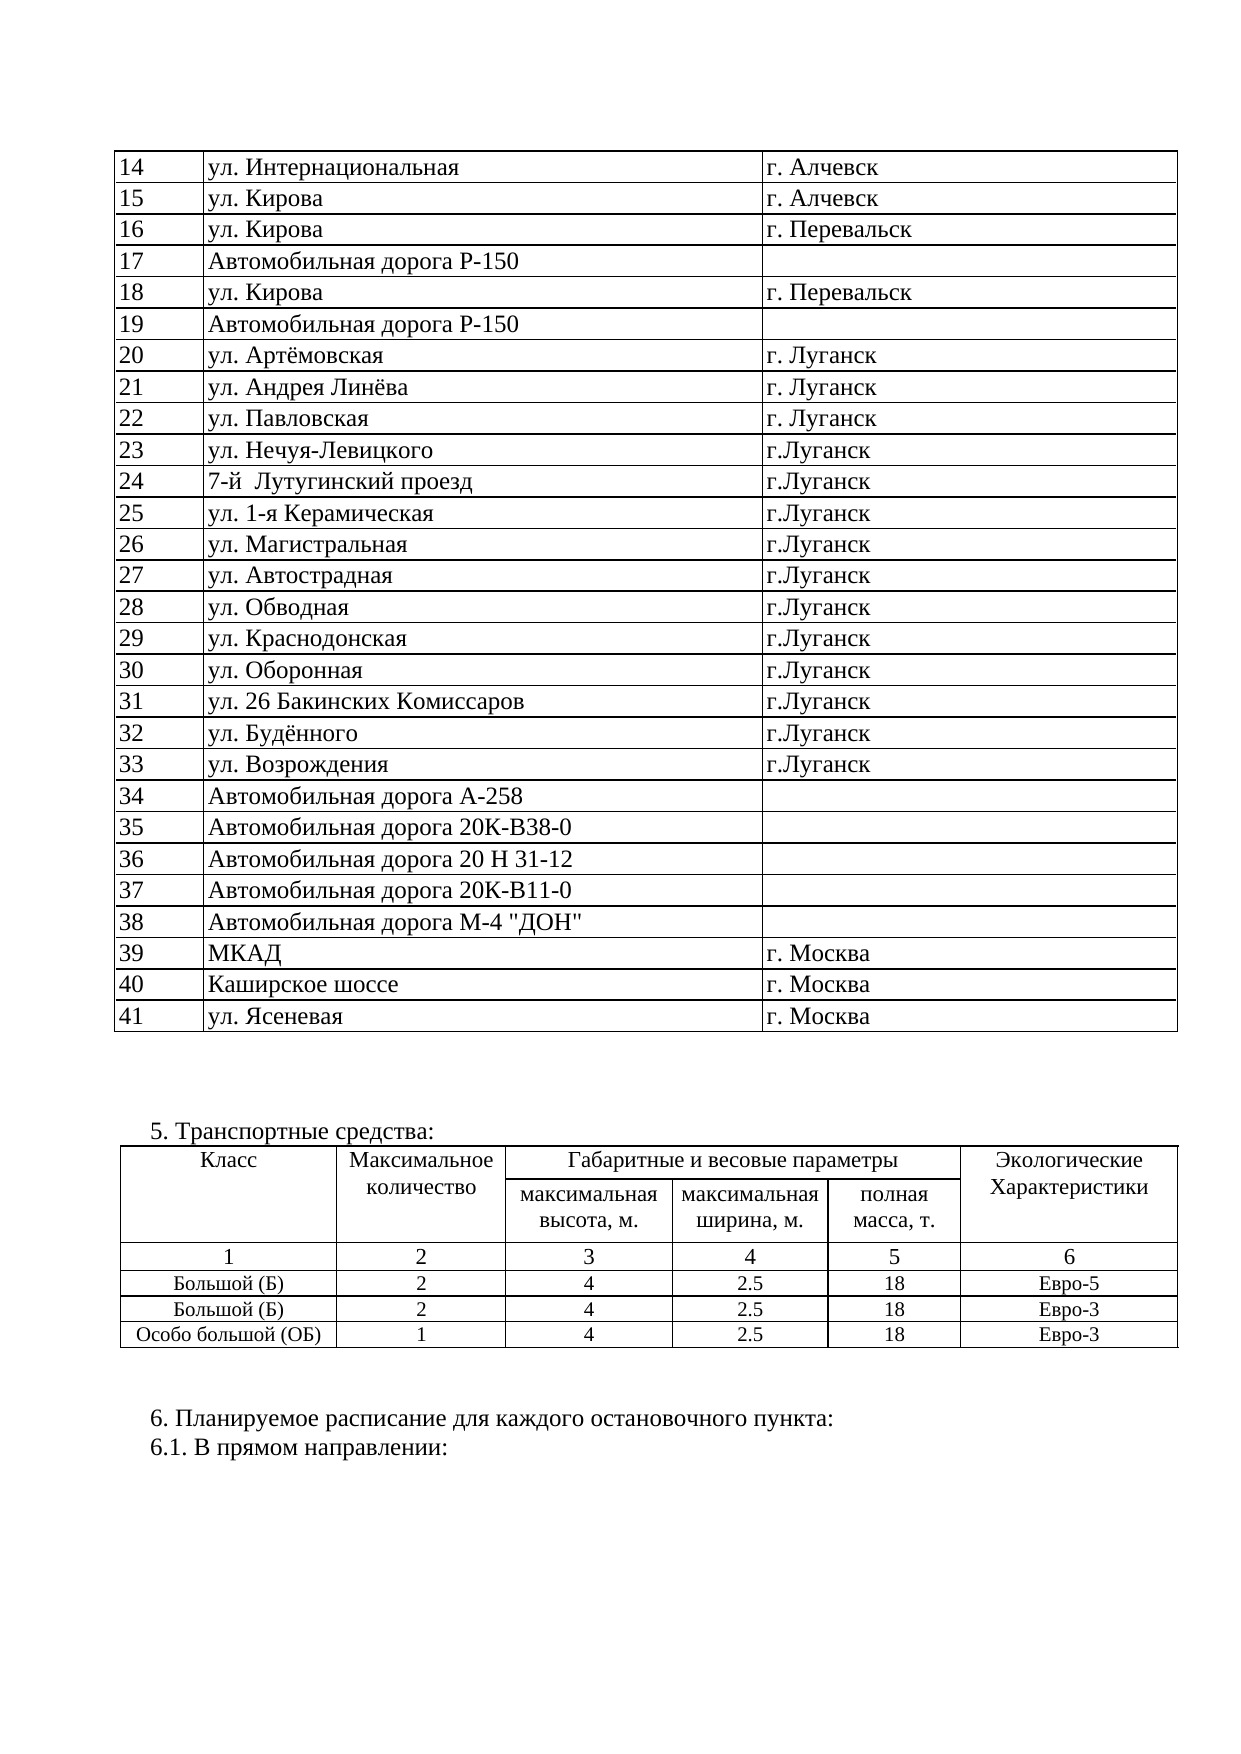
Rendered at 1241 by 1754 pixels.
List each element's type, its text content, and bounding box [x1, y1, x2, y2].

table_cell Большой (Б) [121, 1297, 336, 1321]
table_cell 4 [506, 1322, 672, 1346]
table_cell 33 [115, 749, 203, 779]
table_cell г. Алчевск [763, 152, 1177, 181]
table_cell Автомобильная дорога М-4 "ДОН" [204, 907, 762, 936]
table_cell ул. Интернациональная [204, 152, 762, 181]
table_cell Каширское шоссе [204, 970, 762, 999]
table_cell 14 [115, 152, 203, 181]
table_cell г.Луганск [763, 496, 1177, 527]
table_cell 2.5 [673, 1297, 827, 1321]
table_cell г.Луганск [763, 748, 1177, 779]
table_cell г. Луганск [763, 370, 1177, 402]
table_cell 15 [115, 183, 203, 213]
table_cell Автомобильная дорога 20 Н 31-12 [204, 844, 762, 873]
table_cell ул. Будённого [204, 718, 762, 748]
table_cell [763, 307, 1177, 339]
table_cell 29 [115, 623, 203, 653]
table_cell 2.5 [673, 1271, 827, 1295]
table_cell ул. Автострадная [204, 561, 762, 590]
table_cell 21 [115, 371, 203, 402]
table_cell Автомобильная дорога Р-150 [204, 246, 762, 276]
table_cell 31 [115, 686, 203, 716]
table_cell [763, 905, 1177, 936]
table_cell 32 [115, 717, 203, 748]
table_cell г.Луганск [763, 685, 1177, 716]
table_cell 5 [829, 1243, 960, 1269]
table_cell 37 [115, 875, 203, 905]
table_cell ул. Павловская [204, 403, 762, 433]
table_cell 41 [115, 1000, 203, 1031]
table_cell 35 [115, 812, 203, 842]
table_header Максимальное количество [337, 1147, 505, 1242]
table_cell 4 [506, 1297, 672, 1321]
table_cell 17 [115, 245, 203, 276]
table_cell ул. Нечуя-Левицкого [204, 435, 762, 464]
table_header Экологические Характеристики [961, 1147, 1177, 1242]
table_cell МКАД [204, 938, 762, 968]
table_cell [763, 244, 1177, 276]
table_cell г.Луганск [763, 716, 1177, 748]
table_cell 18 [115, 277, 203, 307]
table_header Габаритные и весовые параметры [506, 1147, 960, 1178]
table_cell 39 [115, 938, 203, 968]
table_cell 36 [115, 843, 203, 873]
table_cell ул. Оборонная [204, 655, 762, 685]
table_cell Автомобильная дорога 20К-В11-0 [204, 875, 762, 905]
table_cell г. Луганск [763, 402, 1177, 433]
table_cell 27 [115, 560, 203, 590]
table_cell ул. Возрождения [204, 749, 762, 779]
table_cell 24 [115, 466, 203, 496]
table_cell 28 [115, 591, 203, 622]
table_cell ул. Ясеневая [204, 1001, 762, 1031]
table_cell 18 [829, 1297, 960, 1321]
table_cell максимальная ширина, м. [673, 1180, 827, 1242]
table_cell Особо большой (ОБ) [121, 1322, 336, 1346]
table_cell 25 [115, 497, 203, 527]
table_cell 18 [829, 1271, 960, 1295]
table_cell ул. Артёмовская [204, 340, 762, 370]
table_cell 30 [115, 654, 203, 685]
table_cell 2 [337, 1297, 505, 1321]
table_cell ул. Обводная [204, 592, 762, 622]
table_cell г. Перевальск [763, 213, 1177, 244]
table_cell г. Луганск [763, 339, 1177, 370]
table_cell Автомобильная дорога 20К-В38-0 [204, 812, 762, 842]
table_cell 19 [115, 308, 203, 339]
table_cell г. Москва [763, 936, 1177, 968]
table_cell [763, 874, 1177, 905]
table_cell 18 [829, 1322, 960, 1346]
table_cell [763, 779, 1177, 811]
table_cell 1 [121, 1243, 336, 1269]
table_cell 23 [115, 434, 203, 464]
table_cell 1 [337, 1322, 505, 1346]
table_cell 16 [115, 214, 203, 244]
table_cell г.Луганск [763, 590, 1177, 622]
table_cell г. Перевальск [763, 276, 1177, 307]
table_cell 26 [115, 529, 203, 559]
table_cell 7-й Лутугинский проезд [204, 466, 762, 496]
table_cell ул. Краснодонская [204, 623, 762, 653]
table_cell г.Луганск [763, 528, 1177, 559]
table_cell полная масса, т. [829, 1180, 960, 1242]
table_cell г.Луганск [763, 465, 1177, 496]
table_cell г. Москва [763, 999, 1177, 1031]
table_cell Большой (Б) [121, 1271, 336, 1295]
table_cell г.Луганск [763, 433, 1177, 464]
table_cell г. Алчевск [763, 181, 1177, 213]
table_cell 6 [961, 1243, 1177, 1269]
table_cell Евро-3 [961, 1297, 1177, 1321]
table_cell максимальная высота, м. [506, 1180, 672, 1242]
table_header Класс [121, 1147, 336, 1242]
table_cell Евро-3 [961, 1322, 1177, 1346]
table_cell 34 [115, 780, 203, 811]
table_cell 38 [115, 906, 203, 936]
table_cell г.Луганск [763, 622, 1177, 653]
table_cell ул. Кирова [204, 277, 762, 307]
table_cell г. Москва [763, 968, 1177, 999]
table_cell 20 [115, 340, 203, 370]
table_cell 4 [506, 1271, 672, 1295]
table_cell Автомобильная дорога Р-150 [204, 309, 762, 339]
table_cell г.Луганск [763, 653, 1177, 685]
text 6. Планируемое расписание для каждого остановочного пункта: [150, 1403, 1090, 1432]
table_cell 22 [115, 403, 203, 433]
table_cell 2.5 [673, 1322, 827, 1346]
table_cell ул. 1-я Керамическая [204, 498, 762, 527]
table_cell г.Луганск [763, 559, 1177, 590]
table_cell 3 [506, 1243, 672, 1269]
table_cell ул. Андрея Линёва [204, 372, 762, 402]
table_cell 40 [115, 969, 203, 999]
text 5. Транспортные средства: [150, 1116, 1090, 1145]
table_cell 2 [337, 1243, 505, 1269]
table_cell ул. Кирова [204, 183, 762, 213]
table_cell ул. Кирова [204, 215, 762, 244]
table_cell [763, 842, 1177, 873]
table_cell ул. 26 Бакинских Комиссаров [204, 686, 762, 716]
table_cell Автомобильная дорога А-258 [204, 781, 762, 811]
table_cell [763, 811, 1177, 842]
table_cell 2 [337, 1271, 505, 1295]
table_cell 4 [673, 1243, 827, 1269]
table_cell Евро-5 [961, 1271, 1177, 1295]
text 6.1. В прямом направлении: [150, 1432, 1090, 1461]
table_cell ул. Магистральная [204, 529, 762, 559]
